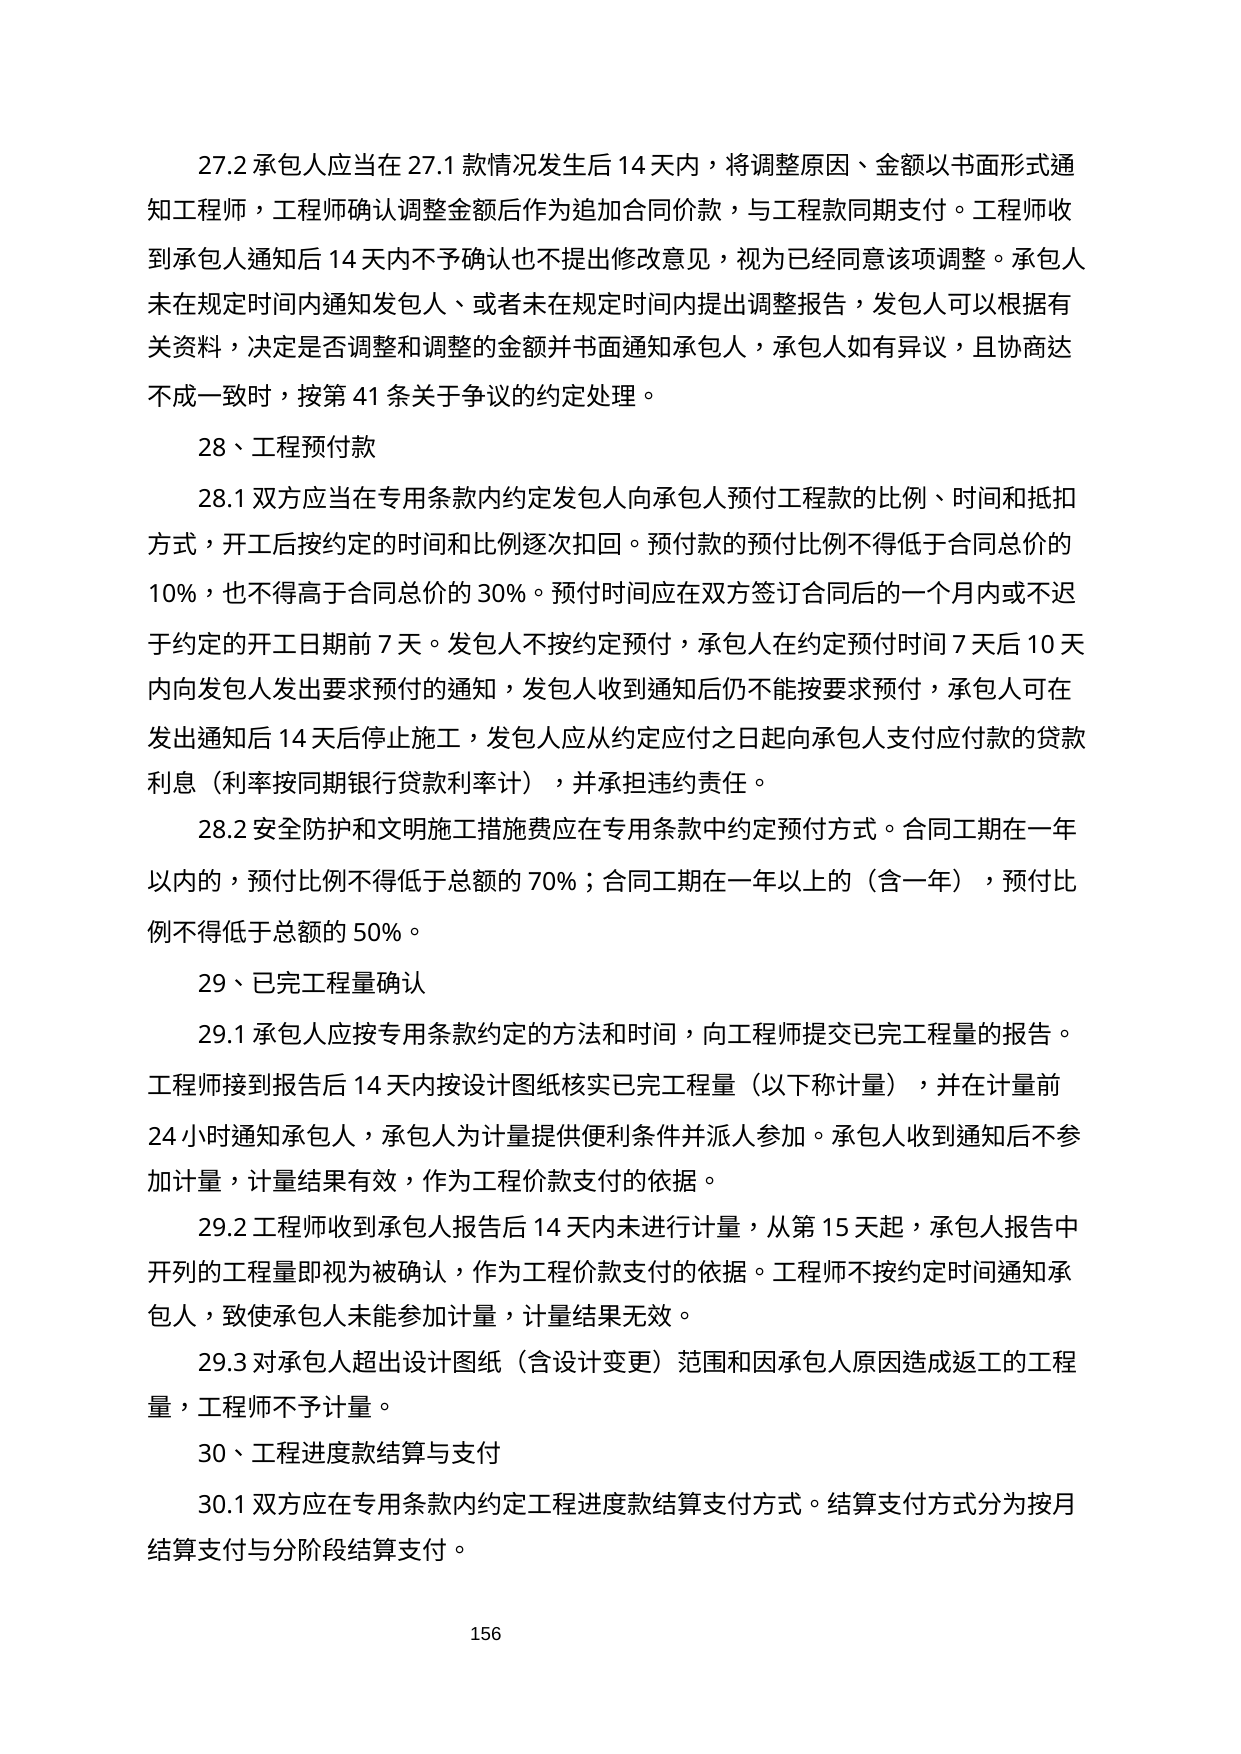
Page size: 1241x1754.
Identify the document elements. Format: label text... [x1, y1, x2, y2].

text 30、工程进度款结算与支付 [148, 1436, 1093, 1470]
text 28.2安全防护和文明施工措施费应在专用条款中约定预付方式。合同工期在一年以内的，预付比例不得低于总额的70%；合同工期在一年以上的（含一年），预付比例不得低于总额的50%。 [148, 812, 1093, 948]
text 29、已完工程量确认 [148, 965, 1093, 999]
text 29.1承包人应按专用条款约定的方法和时间，向工程师提交已完工程量的报告。工程师接到报告后14天内按设计图纸核实已完工程量（以下称计量），并在计量前24小时通知承包人，承包人为计量提供便利条件并派人参加。承包人收到通知后不参加计量，计量结果有效，作为工程价款支付的依据。 [148, 1016, 1093, 1196]
text 27.2承包人应当在27.1款情况发生后14天内，将调整原因、金额以书面形式通知工程师，工程师确认调整金额后作为追加合同价款，与工程款同期支付。工程师收到承包人通知后14天内不予确认也不提出修改意见，视为已经同意该项调整。承包人未在规定时间内通知发包人、或者未在规定时间内提出调整报告，发包人可以根据有关资料，决定是否调整和调整的金额并书面通知承包人，承包人如有异议，且协商达不成一致时，按第41条关于争议的约定处理。 [148, 148, 1093, 413]
text 30.1双方应在专用条款内约定工程进度款结算支付方式。结算支付方式分为按月结算支付与分阶段结算支付。 [148, 1487, 1093, 1564]
text 28.1双方应当在专用条款内约定发包人向承包人预付工程款的比例、时间和抵扣方式，开工后按约定的时间和比例逐次扣回。预付款的预付比例不得低于合同总价的10%，也不得高于合同总价的30%。预付时间应在双方签订合同后的一个月内或不迟于约定的开工日期前7天。发包人不按约定预付，承包人在约定预付时间7天后10天内向发包人发出要求预付的通知，发包人收到通知后仍不能按要求预付，承包人可在发出通知后14天后停止施工，发包人应从约定应付之日起向承包人支付应付款的贷款利息（利率按同期银行贷款利率计），并承担违约责任。 [148, 481, 1093, 798]
text 28、工程预付款 [148, 430, 1093, 464]
text 29.3对承包人超出设计图纸（含设计变更）范围和因承包人原因造成返工的工程量，工程师不予计量。 [148, 1344, 1093, 1422]
text 29.2工程师收到承包人报告后14天内未进行计量，从第15天起，承包人报告中开列的工程量即视为被确认，作为工程价款支付的依据。工程师不按约定时间通知承包人，致使承包人未能参加计量，计量结果无效。 [148, 1210, 1093, 1330]
